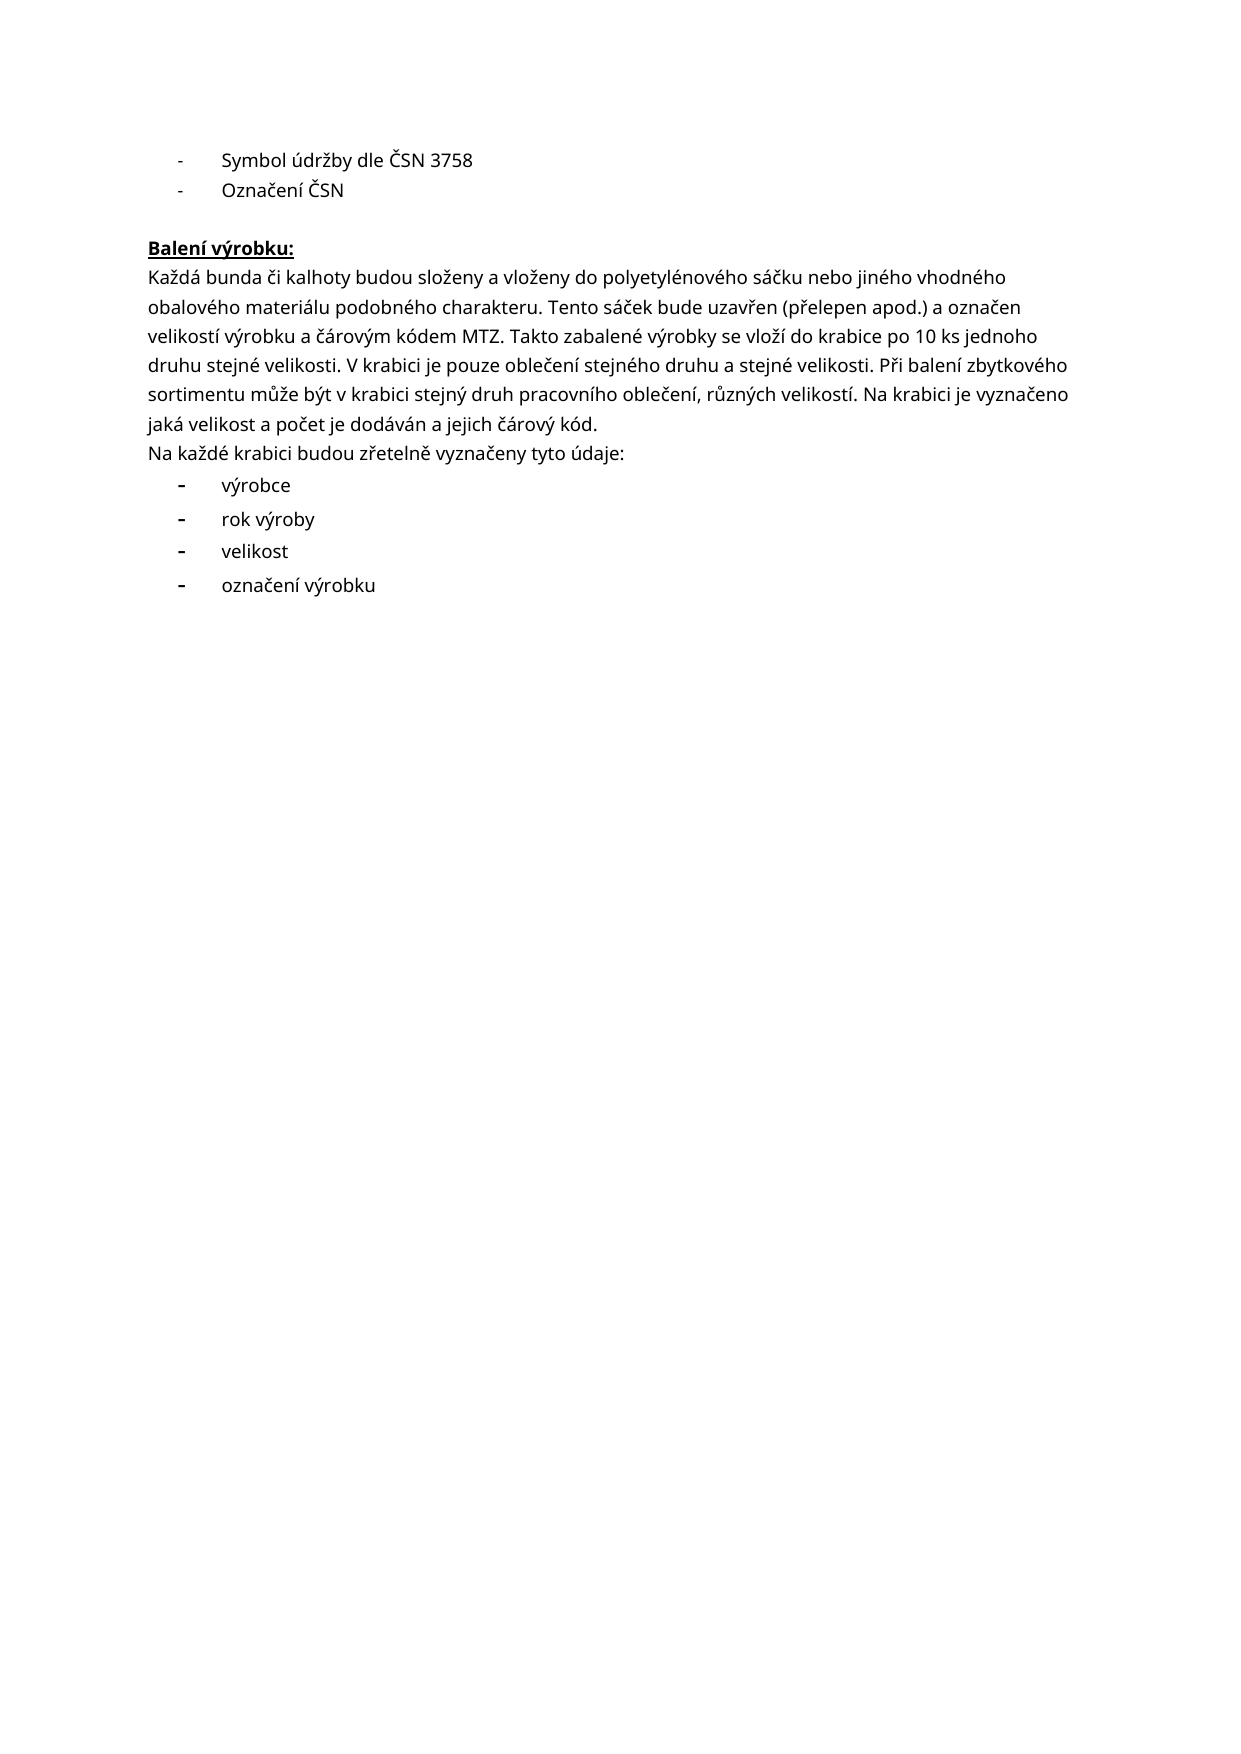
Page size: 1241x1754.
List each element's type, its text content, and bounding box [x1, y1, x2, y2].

list rok výroby [177, 503, 1093, 531]
text Na každé krabici budou zřetelně vyznačeny tyto údaje: [148, 440, 1093, 466]
list výrobce [177, 469, 1093, 498]
list Označení ČSN [177, 177, 1093, 202]
text Balení výrobku: [148, 235, 1093, 261]
text Každá bunda či kalhoty budou složeny a vloženy do polyetylénového sáčku nebo jiného vhodného obalového materiálu podobného charakteru. Tento sáček bude uzavřen (přelepen apod.) a označen velikostí výrobku a čárovým kódem MTZ. Takto zabalené výrobky se vloží do krabice po 10 ks jednoho druhu stejné velikosti. V krabici je pouze oblečení stejného druhu a stejné velikosti. Při balení zbytkového sortimentu může být v krabici stejný druh pracovního oblečení, různých velikostí. Na krabici je vyznačeno jaká velikost a počet je dodáván a jejich čárový kód. [148, 265, 1093, 437]
list Symbol údržby dle ČSN 3758 [177, 148, 1093, 173]
list označení výrobku [177, 569, 1093, 597]
list velikost [177, 536, 1093, 564]
